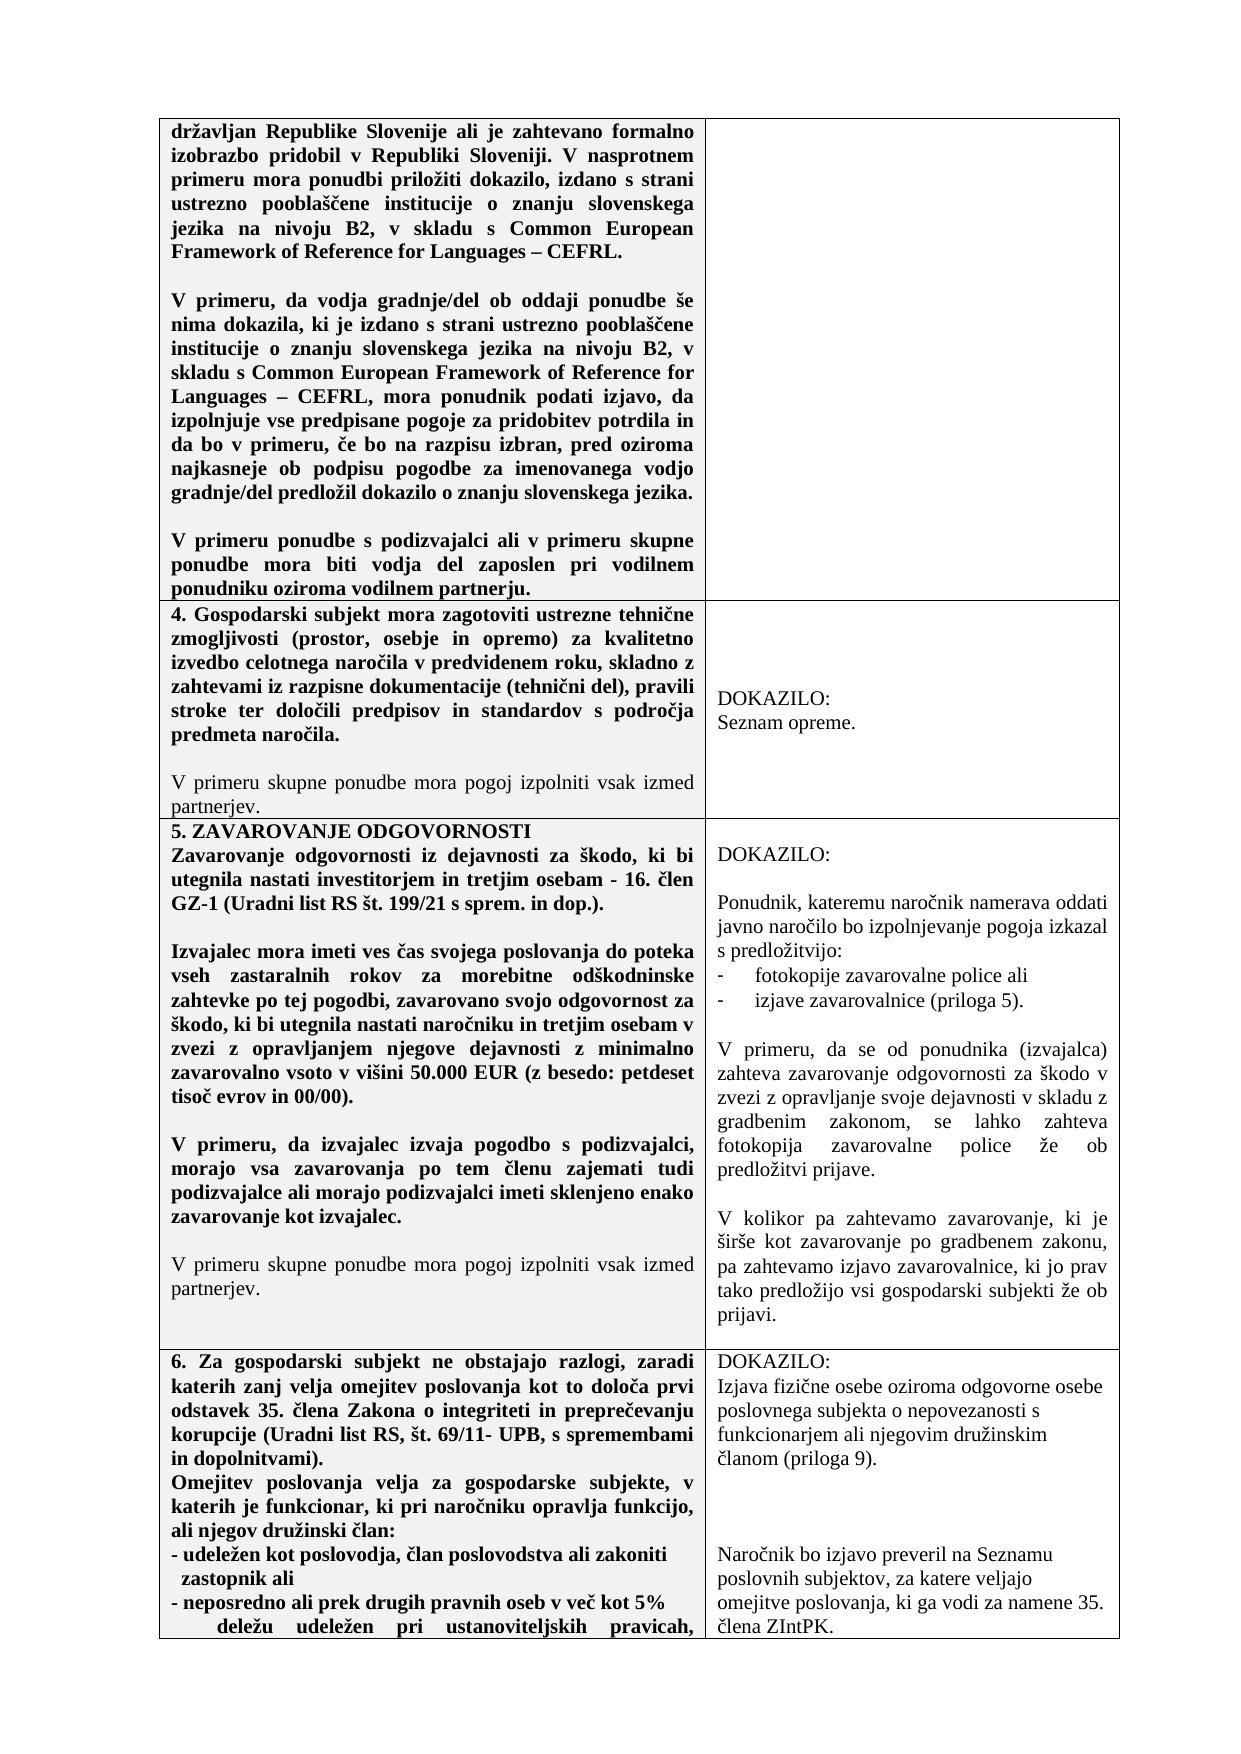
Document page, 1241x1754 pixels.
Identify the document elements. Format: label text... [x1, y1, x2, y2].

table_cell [706, 119, 1119, 600]
table_cell 5. ZAVAROVANJE ODGOVORNOSTI Zavarovanje odgovornosti iz dejavnosti za škodo, ki bi utegnila nastati investitorjem in tretjim osebam - 16. člen GZ-1 (Uradni list RS št. 199/21 s sprem. in dop.). Izvajalec mora imeti ves čas svojega poslovanja do poteka vseh zastaralnih rokov za morebitne odškodninske zahtevke po tej pogodbi, zavarovano svojo odgovornost za škodo, ki bi utegnila nastati naročniku in tretjim osebam v zvezi z opravljanjem njegove dejavnosti z minimalno zavarovalno vsoto v višini 50.000 EUR (z besedo: petdeset tisoč evrov in 00/00). V primeru, da izvajalec izvaja pogodbo s podizvajalci, morajo vsa zavarovanja po tem členu zajemati tudi podizvajalce ali morajo podizvajalci imeti sklenjeno enako zavarovanje kot izvajalec. V primeru skupne ponudbe mora pogoj izpolniti vsak izmed partnerjev. [160, 819, 705, 1348]
table_cell 4. Gospodarski subjekt mora zagotoviti ustrezne tehnične zmogljivosti (prostor, osebje in opremo) za kvalitetno izvedbo celotnega naročila v predvidenem roku, skladno z zahtevami iz razpisne dokumentacije (tehnični del), pravili stroke ter določili predpisov in standardov s področja predmeta naročila. V primeru skupne ponudbe mora pogoj izpolniti vsak izmed partnerjev. [160, 601, 705, 818]
table_cell DOKAZILO: Ponudnik, kateremu naročnik namerava oddati javno naročilo bo izpolnjevanje pogoja izkazal s predložitvijo: fotokopije zavarovalne police ali izjave zavarovalnice (priloga 5). V primeru, da se od ponudnika (izvajalca) zahteva zavarovanje odgovornosti za škodo v zvezi z opravljanje svoje dejavnosti v skladu z gradbenim zakonom, se lahko zahteva fotokopija zavarovalne police že ob predložitvi prijave. V kolikor pa zahtevamo zavarovanje, ki je širše kot zavarovanje po gradbenem zakonu, pa zahtevamo izjavo zavarovalnice, ki jo prav tako predložijo vsi gospodarski subjekti že ob prijavi. [706, 819, 1119, 1348]
table_cell DOKAZILO: Seznam opreme. [706, 601, 1119, 818]
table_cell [706, 1350, 1119, 1638]
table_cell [160, 1350, 705, 1638]
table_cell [160, 119, 705, 600]
